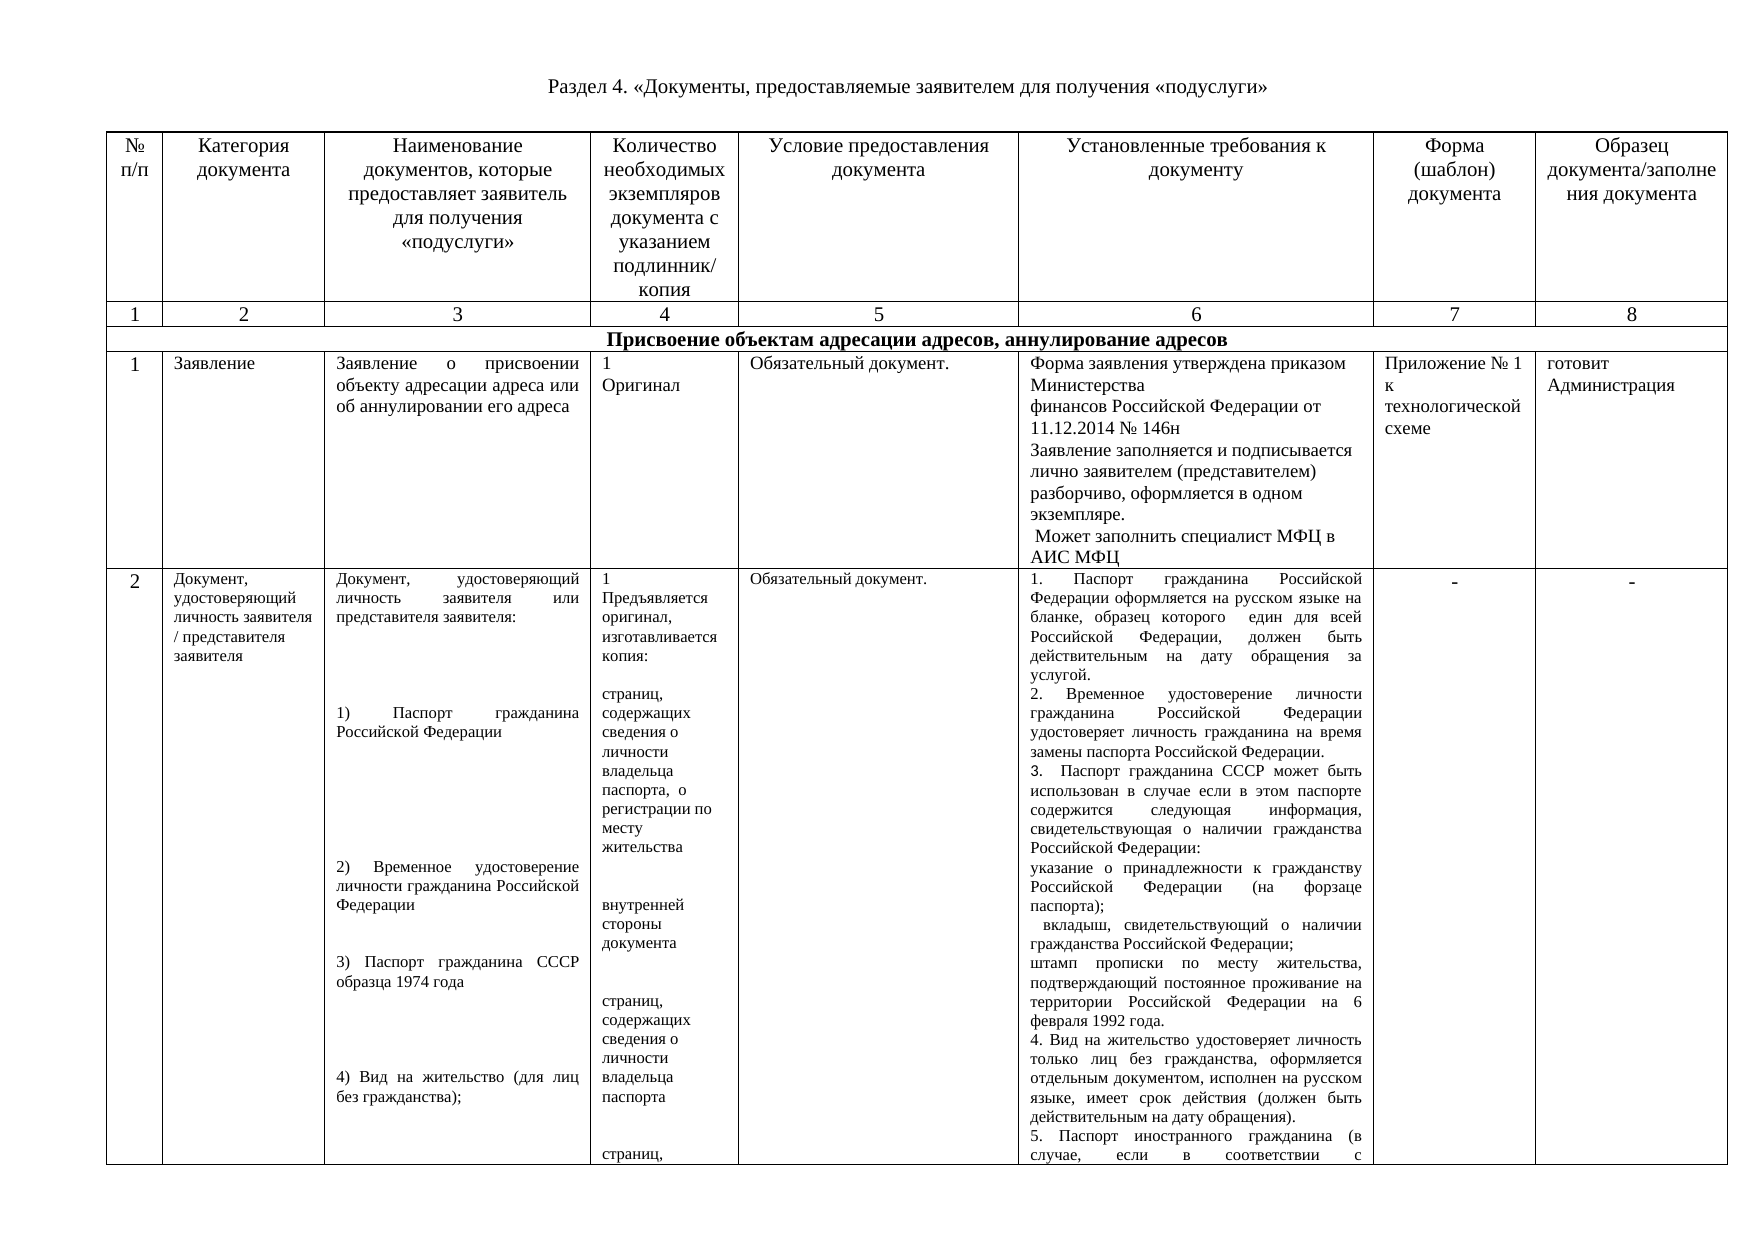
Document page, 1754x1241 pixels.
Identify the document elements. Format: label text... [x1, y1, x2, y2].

table_cell 8 [1536, 302, 1727, 326]
table_header Установленные требования к документу [1019, 133, 1373, 301]
table_cell Приложение № 1 к технологической схеме [1374, 352, 1535, 568]
table_cell - [1374, 569, 1535, 1164]
table_header Форма (шаблон) документа [1374, 133, 1535, 301]
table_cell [325, 569, 590, 1164]
table_cell 6 [1019, 302, 1373, 326]
table_cell 2 [163, 302, 324, 326]
table_header Образец документа/заполнения документа [1536, 133, 1727, 301]
table_cell 7 [1374, 302, 1535, 326]
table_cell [1019, 569, 1373, 1164]
table_cell Присвоение объектам адресации адресов, аннулирование адресов [107, 327, 1727, 351]
table_cell 1 Оригинал [591, 352, 738, 568]
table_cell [163, 569, 324, 1164]
text Раздел 4. «Документы, предоставляемые заявителем для получения «подуслуги» [118, 74, 1698, 98]
table_header № п/п [107, 133, 162, 301]
table_header Количество необходимых экземпляров документа с указанием подлинник/ копия [591, 133, 738, 301]
table_cell - [1536, 569, 1727, 1164]
table_cell 1 [107, 302, 162, 326]
table_cell Обязательный документ. [739, 352, 1018, 568]
table_cell 3 [325, 302, 590, 326]
table_header Условие предоставления документа [739, 133, 1018, 301]
table_cell 2 [107, 569, 162, 1164]
table_cell готовит Администрация [1536, 352, 1727, 568]
table_cell Заявление о присвоении объекту адресации адреса или об аннулировании его адреса [325, 352, 590, 568]
table_cell Форма заявления утверждена приказом Министерства финансов Российской Федерации от 11.12.2014 № 146н Заявление заполняется и подписывается лично заявителем (представителем) разборчиво, оформляется в одном экземпляре. Может заполнить специалист МФЦ в АИС МФЦ [1019, 352, 1373, 568]
table_cell 5 [739, 302, 1018, 326]
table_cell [739, 569, 1018, 1164]
table_cell Заявление [163, 352, 324, 568]
table_cell 4 [591, 302, 738, 326]
table_header Наименование документов, которые предоставляет заявитель для получения «подуслуги» [325, 133, 590, 301]
table_cell 1 [107, 352, 162, 568]
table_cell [591, 569, 738, 1164]
table_header Категория документа [163, 133, 324, 301]
